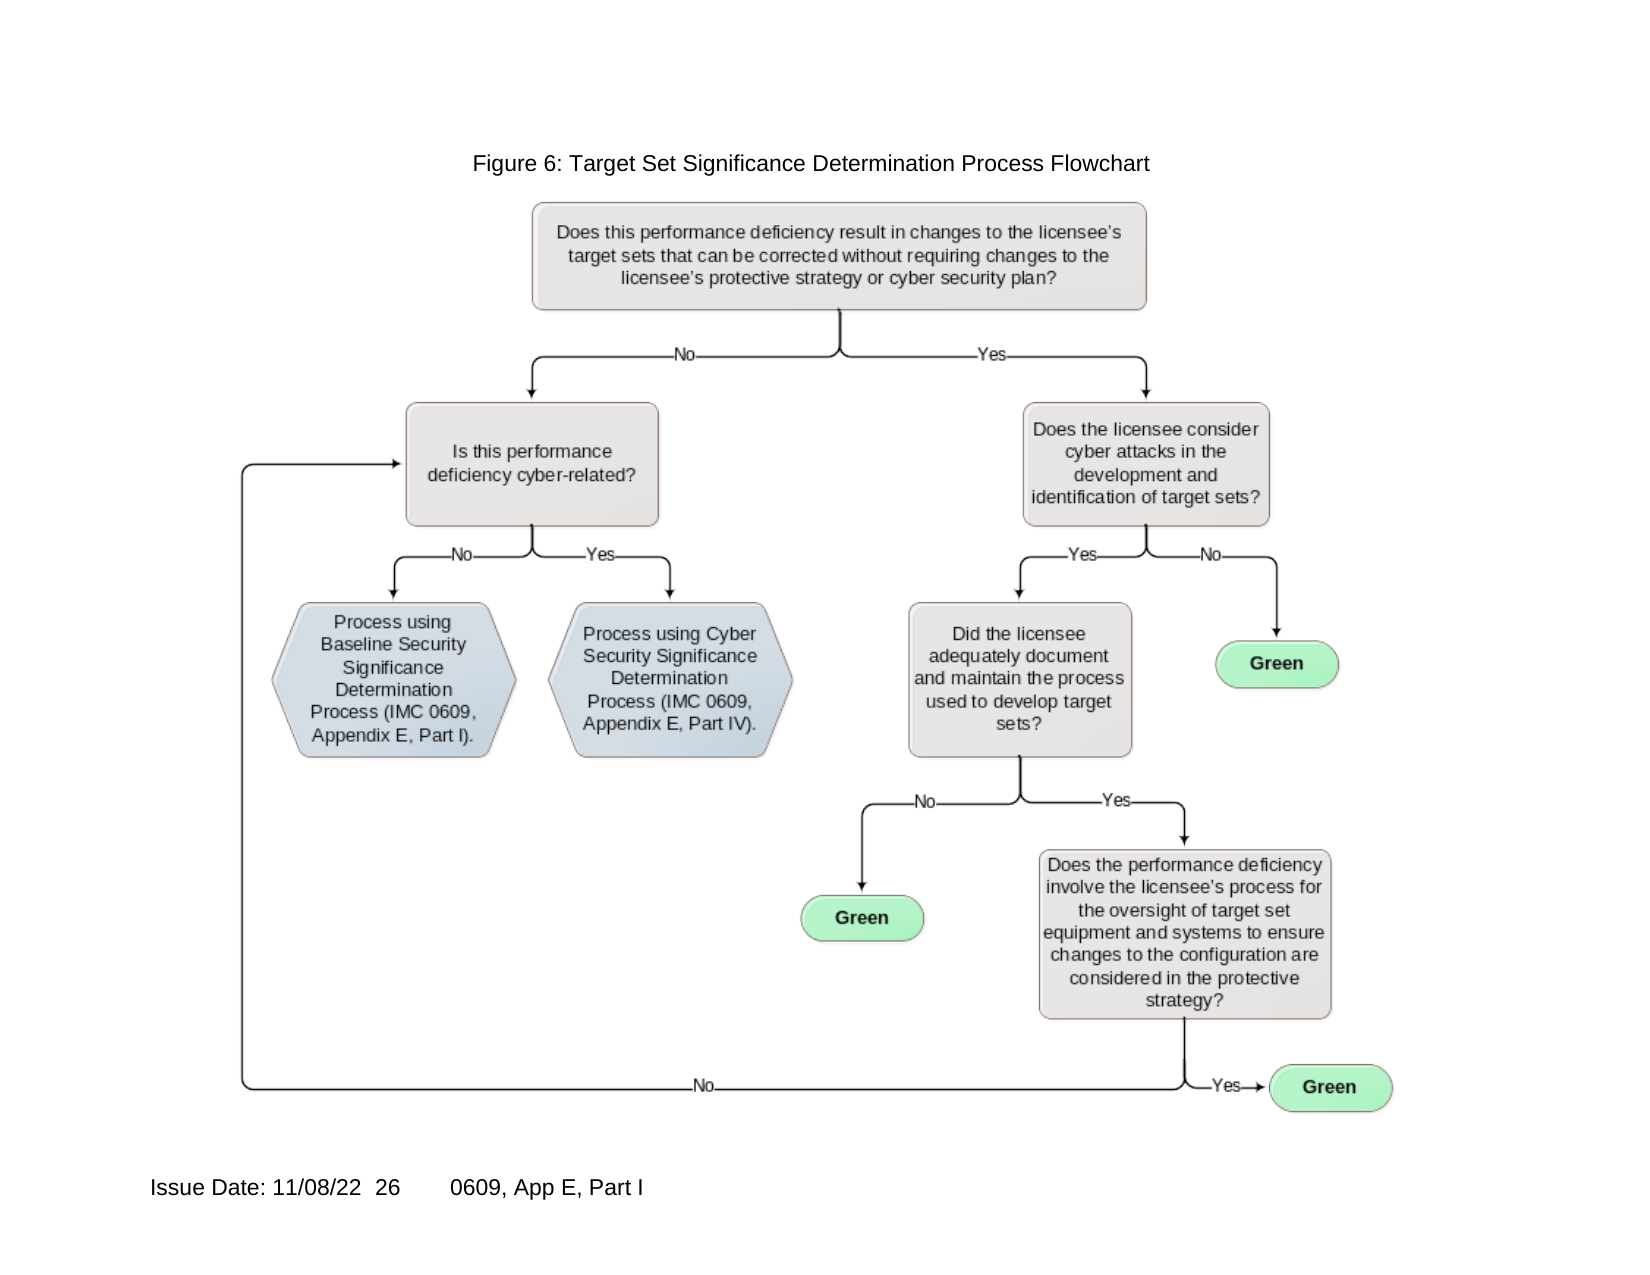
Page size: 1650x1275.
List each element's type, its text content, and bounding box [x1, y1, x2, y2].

title Figure 6: Target Set Significance Determination Process Flowchart [150, 150, 1472, 176]
